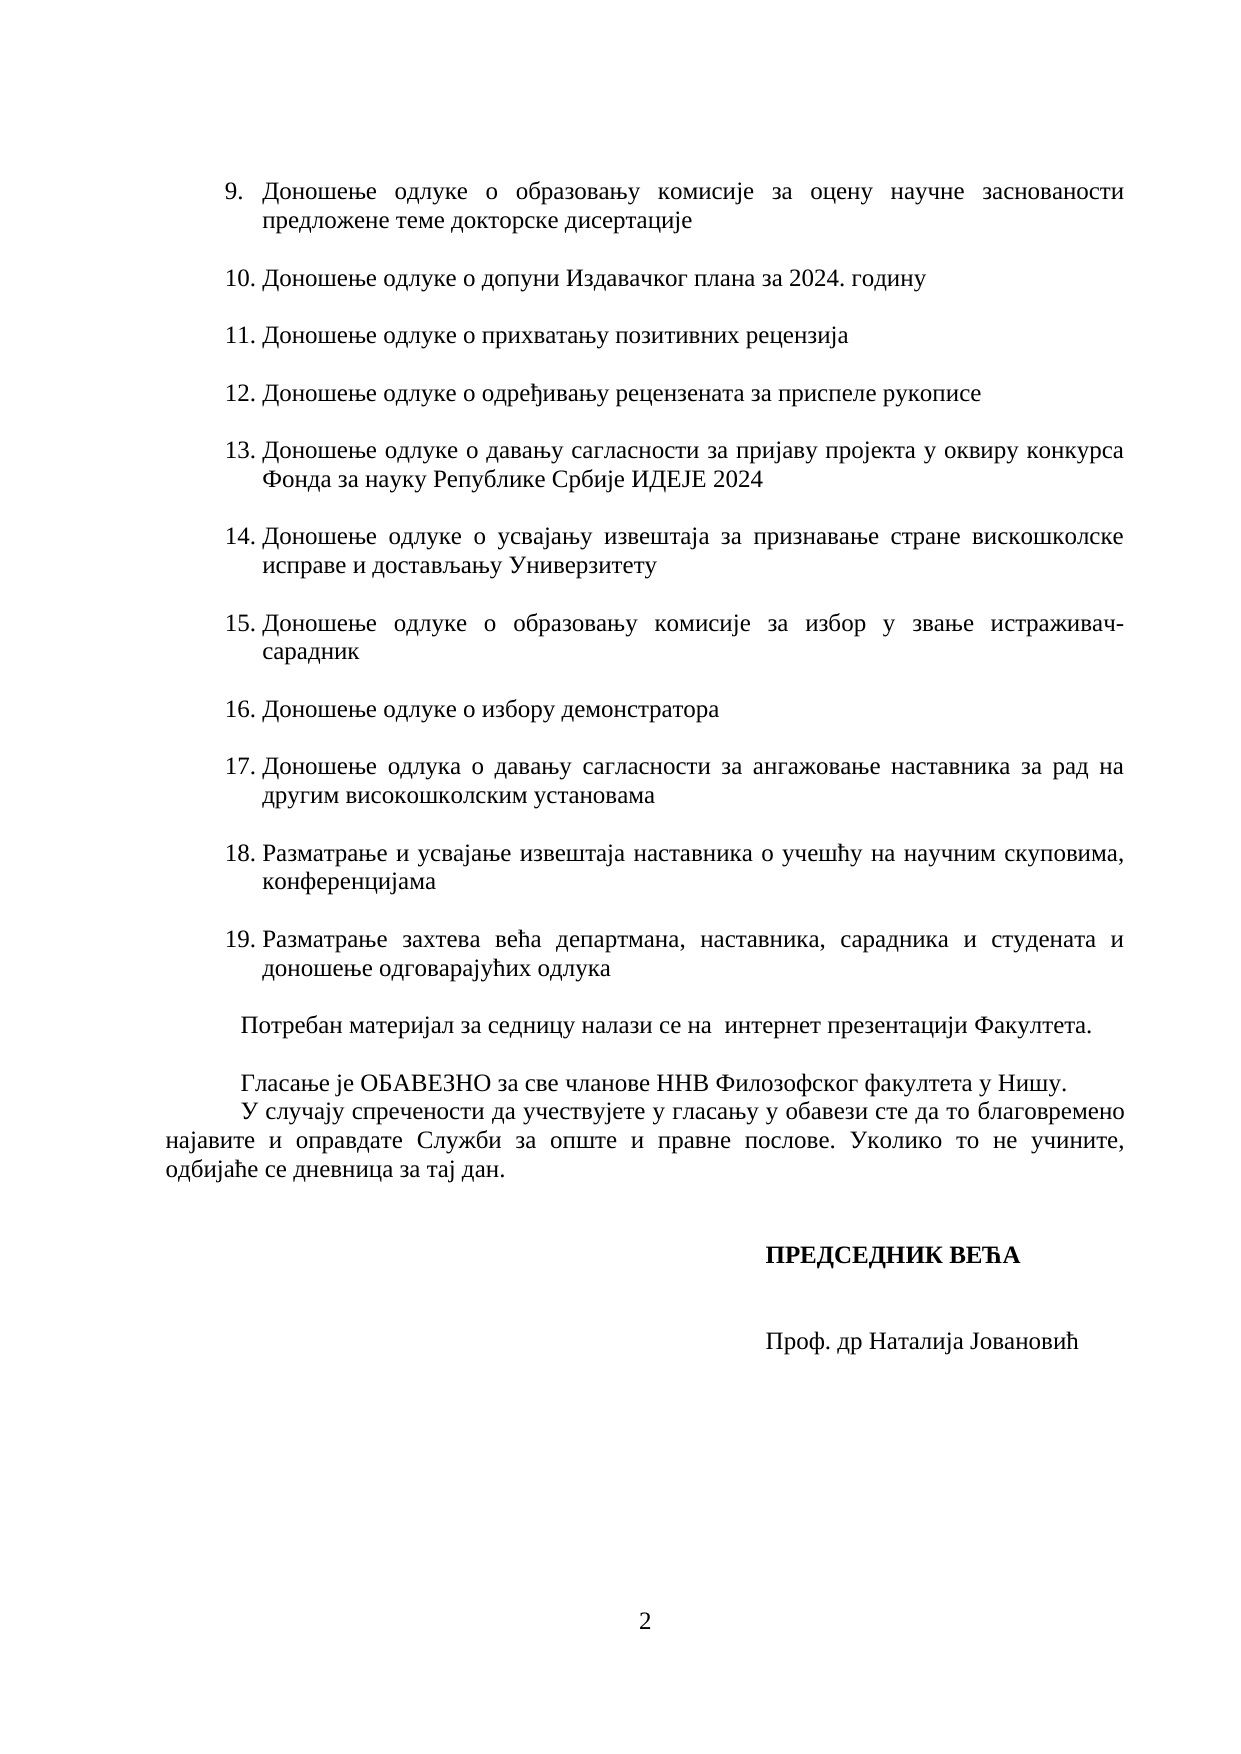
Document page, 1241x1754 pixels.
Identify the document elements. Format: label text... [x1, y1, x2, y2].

list Доношење одлуке о допуни Издавачког плана за 2024. годину [224, 263, 1125, 291]
list Доношење одлукe о прихватању позитивних рецензија [224, 320, 1125, 349]
list Разматрање захтева већа департмана, наставника, сарадника и студената и доношење одговарајућих одлука [224, 924, 1125, 981]
list Доношење одлука о давању сагласности за ангажовање наставника за рад на другим високошколским установама [224, 751, 1125, 809]
text У случају спречености да учествујете у гласању у обавези сте да то благовремено најавите и оправдате Служби за oпште и правне послове. Уколико то не учините, одбијаће се дневница за тај дан. [165, 1096, 1125, 1183]
list Разматрање и усвајање извештаја наставника о учешћу на научним скуповима, конференцијама [224, 838, 1125, 895]
list Доношење одлуке о усвајању извештаја за признавање стране вискошколске исправе и достављању Универзитету [224, 521, 1125, 579]
text Гласање је ОБАВЕЗНО за све чланове ННВ Филозофског факултета у Нишу. [165, 1068, 1125, 1096]
list Доношење одлуке о одређивању рецензената за приспеле рукописе [224, 378, 1125, 406]
text Проф. др Наталија Јовановић [765, 1326, 1125, 1355]
list Доношење одлукe о избору демонстратора [224, 694, 1125, 723]
text Потребан материјал за седницу налази се на интернет презентацији Факултета. [165, 1010, 1125, 1039]
list Доношење одлуке о образовању комисије за избор у звање истраживач-сарадник [224, 608, 1125, 665]
list Доношење одлуке о давању сагласности за пријаву пројекта у оквиру конкурса Фонда за науку Републике Србије ИДЕЈЕ 2024 [224, 435, 1125, 493]
text ПРЕДСЕДНИК ВЕЋА [690, 1240, 1125, 1269]
list Доношење одлуке о образовању комисије за оцену научне заснованости предложене теме докторске дисертацијe [224, 176, 1125, 234]
